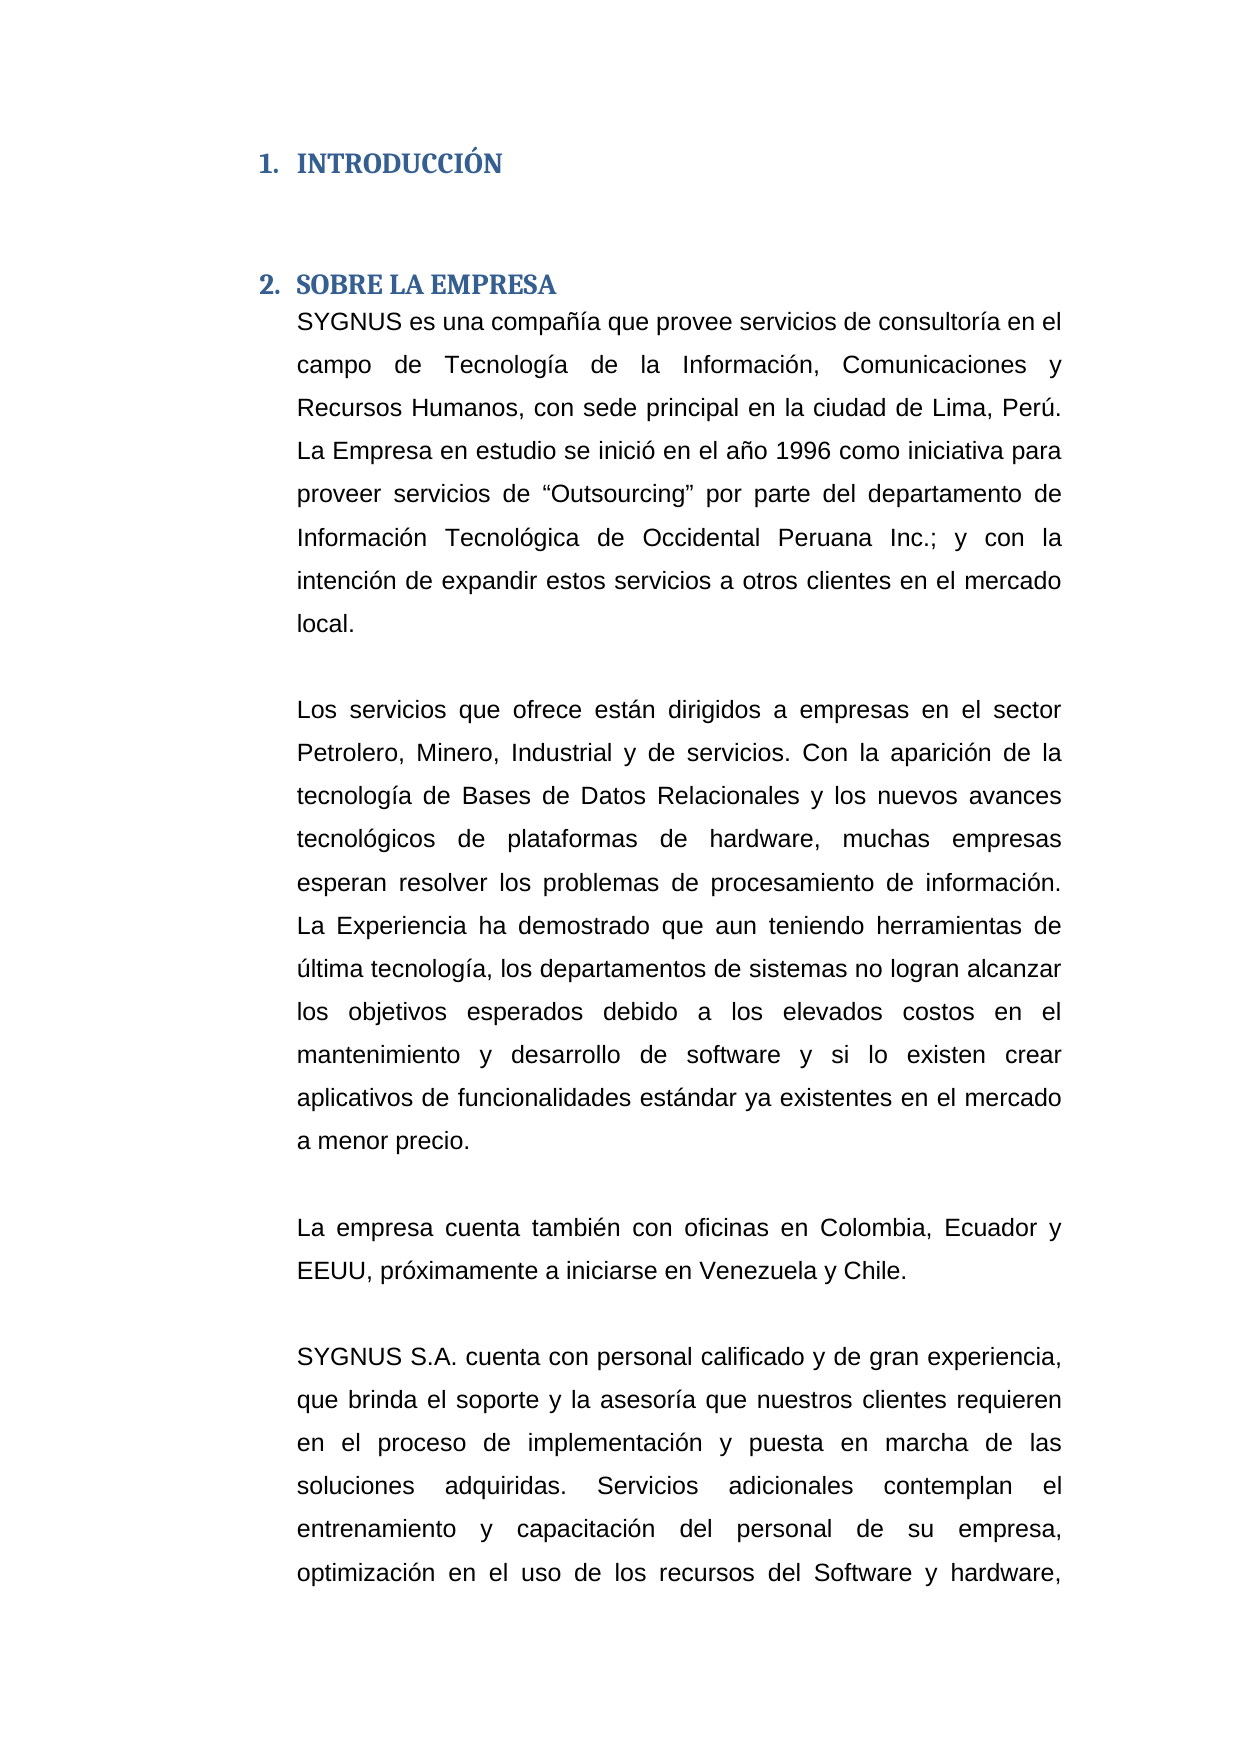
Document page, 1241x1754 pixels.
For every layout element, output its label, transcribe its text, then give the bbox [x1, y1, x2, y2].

subtitle SOBRE LA EMPRESA [259, 268, 1063, 302]
text Los servicios que ofrece están dirigidos a empresas en el sector Petrolero, Minero, Industrial y de servicios. Con la aparición de la tecnología de Bases de Datos Relacionales y los nuevos avances tecnológicos de plataformas de hardware, muchas empresas esperan resolver los problemas de procesamiento de información. La Experiencia ha demostrado que aun teniendo herramientas de última tecnología, los departamentos de sistemas no logran alcanzar los objetivos esperados debido a los elevados costos en el mantenimiento y desarrollo de software y si lo existen crear aplicativos de funcionalidades estándar ya existentes en el mercado a menor precio. [297, 695, 1063, 1155]
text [297, 1342, 1063, 1586]
text La empresa cuenta también con oficinas en Colombia, Ecuador y EEUU, próximamente a iniciarse en Venezuela y Chile. [297, 1212, 1063, 1284]
subtitle INTRODUCCIÓN [259, 148, 1063, 181]
text SYGNUS es una compañía que provee servicios de consultoría en el campo de Tecnología de la Información, Comunicaciones y Recursos Humanos, con sede principal en la ciudad de Lima, Perú. La Empresa en estudio se inició en el año 1996 como iniciativa para proveer servicios de “Outsourcing” por parte del departamento de Información Tecnológica de Occidental Peruana Inc.; y con la intención de expandir estos servicios a otros clientes en el mercado local. [297, 307, 1063, 637]
